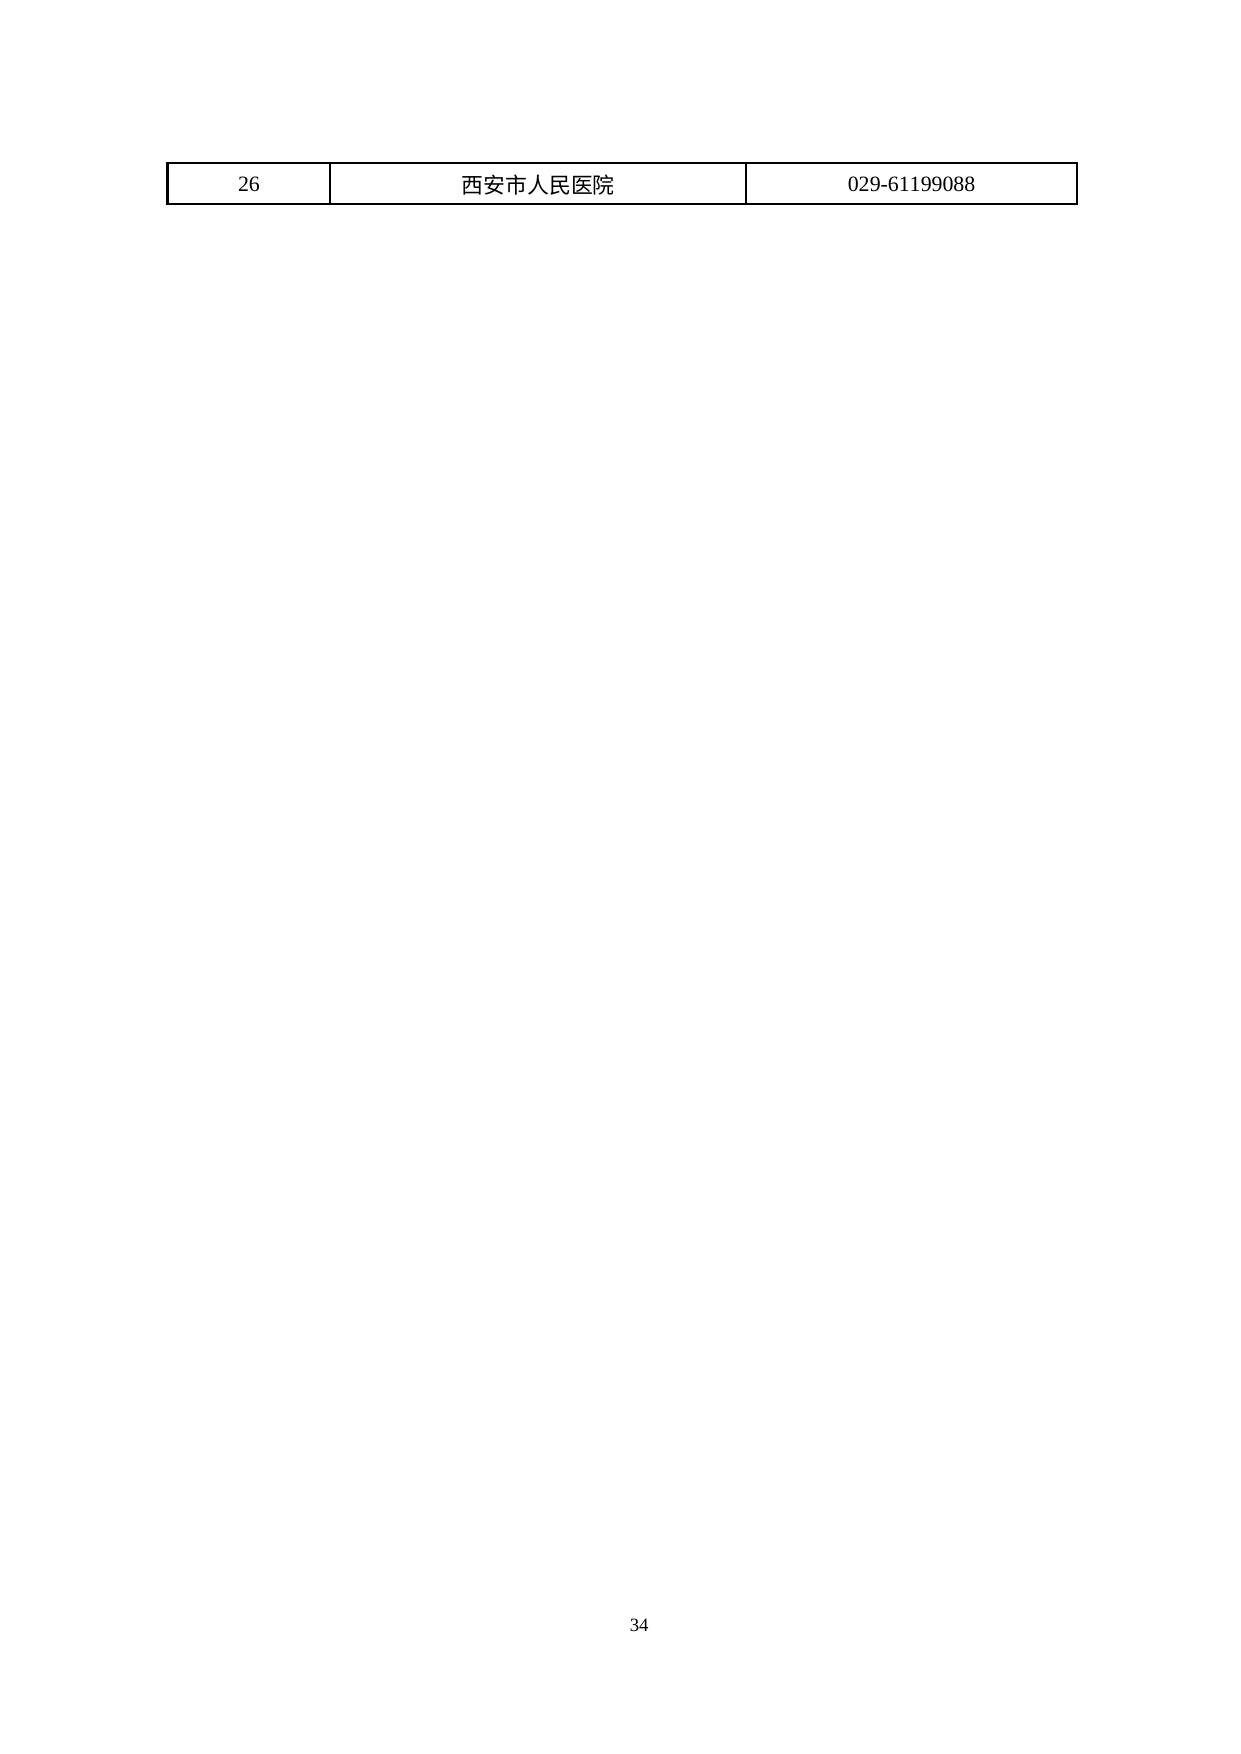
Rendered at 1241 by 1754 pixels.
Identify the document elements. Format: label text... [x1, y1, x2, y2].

table_cell 029-61199088 [747, 164, 1076, 203]
table_cell 西安市人民医院 [331, 164, 745, 203]
table_cell 26 [169, 164, 329, 203]
